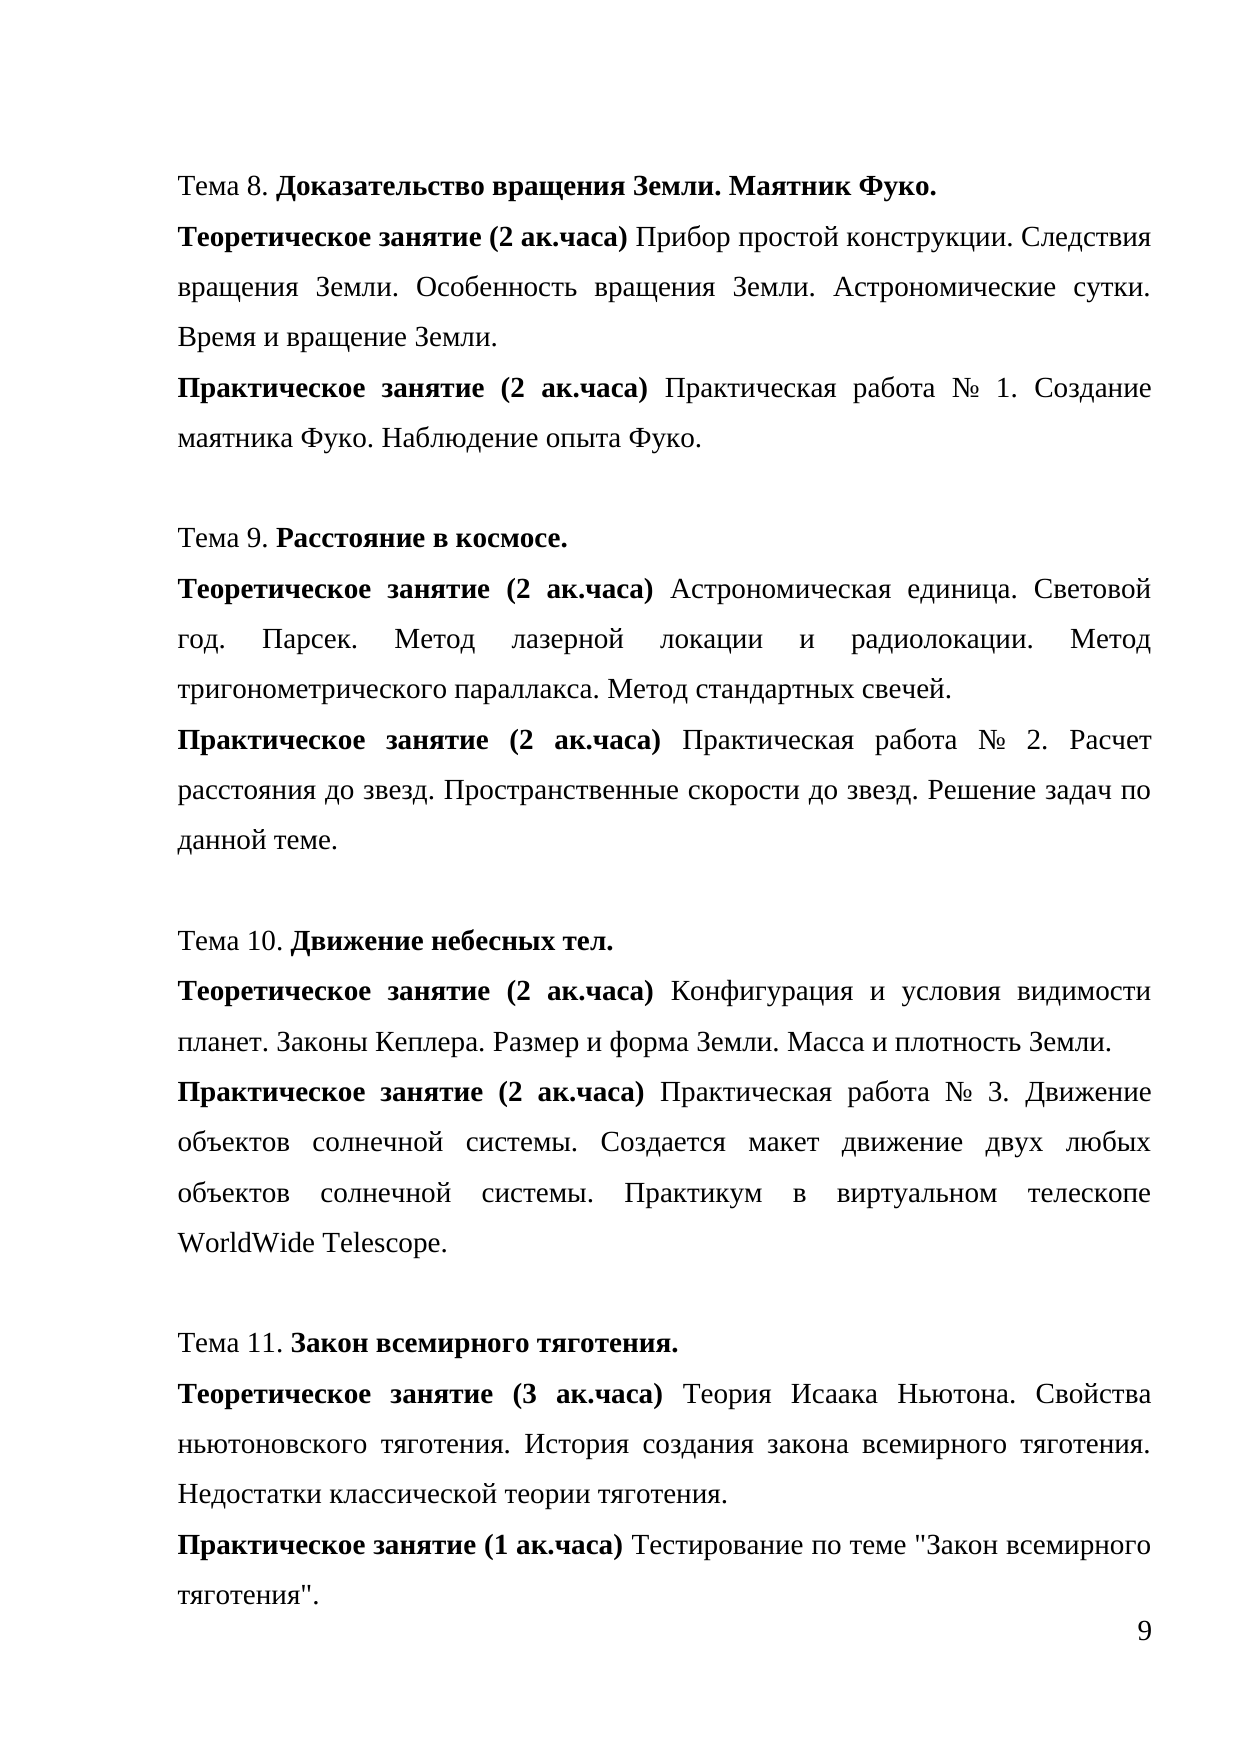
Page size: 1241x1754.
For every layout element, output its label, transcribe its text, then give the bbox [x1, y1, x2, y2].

text Теоретическое занятие (2 ак.часа) Конфигурация и условия видимости планет. Законы Кеплера. Размер и форма Земли. Масса и плотность Земли. [177, 973, 1152, 1057]
text Практическое занятие (2 ак.часа) Практическая работа № 1. Создание маятника Фуко. Наблюдение опыта Фуко. [177, 370, 1152, 453]
text Тема 9. Расстояние в космосе. [177, 521, 1152, 554]
text Тема 10. Движение небесных тел. [177, 923, 1152, 957]
text Практическое занятие (2 ак.часа) Практическая работа № 3. Движение объектов солнечной системы. Создается макет движение двух любых объектов солнечной системы. Практикум в виртуальном телескопе WorldWide Telescope. [177, 1074, 1152, 1258]
text Теоретическое занятие (2 ак.часа) Астрономическая единица. Световой год. Парсек. Метод лазерной локации и радиолокации. Метод тригонометрического параллакса. Метод стандартных свечей. [177, 571, 1152, 705]
text Теоретическое занятие (2 ак.часа) Прибор простой конструкции. Следствия вращения Земли. Особенность вращения Земли. Астрономические сутки. Время и вращение Земли. [177, 219, 1152, 353]
text Теоретическое занятие (3 ак.часа) Теория Исаака Ньютона. Свойства ньютоновского тяготения. История создания закона всемирного тяготения. Недостатки классической теории тяготения. [177, 1376, 1152, 1510]
text Практическое занятие (1 ак.часа) Тестирование по теме "Закон всемирного тяготения". [177, 1527, 1152, 1611]
text Тема 8. Доказательство вращения Земли. Маятник Фуко. [177, 168, 1152, 202]
text Тема 11. Закон всемирного тяготения. [177, 1326, 1152, 1359]
text Практическое занятие (2 ак.часа) Практическая работа № 2. Расчет расстояния до звезд. Пространственные скорости до звезд. Решение задач по данной теме. [177, 722, 1152, 856]
